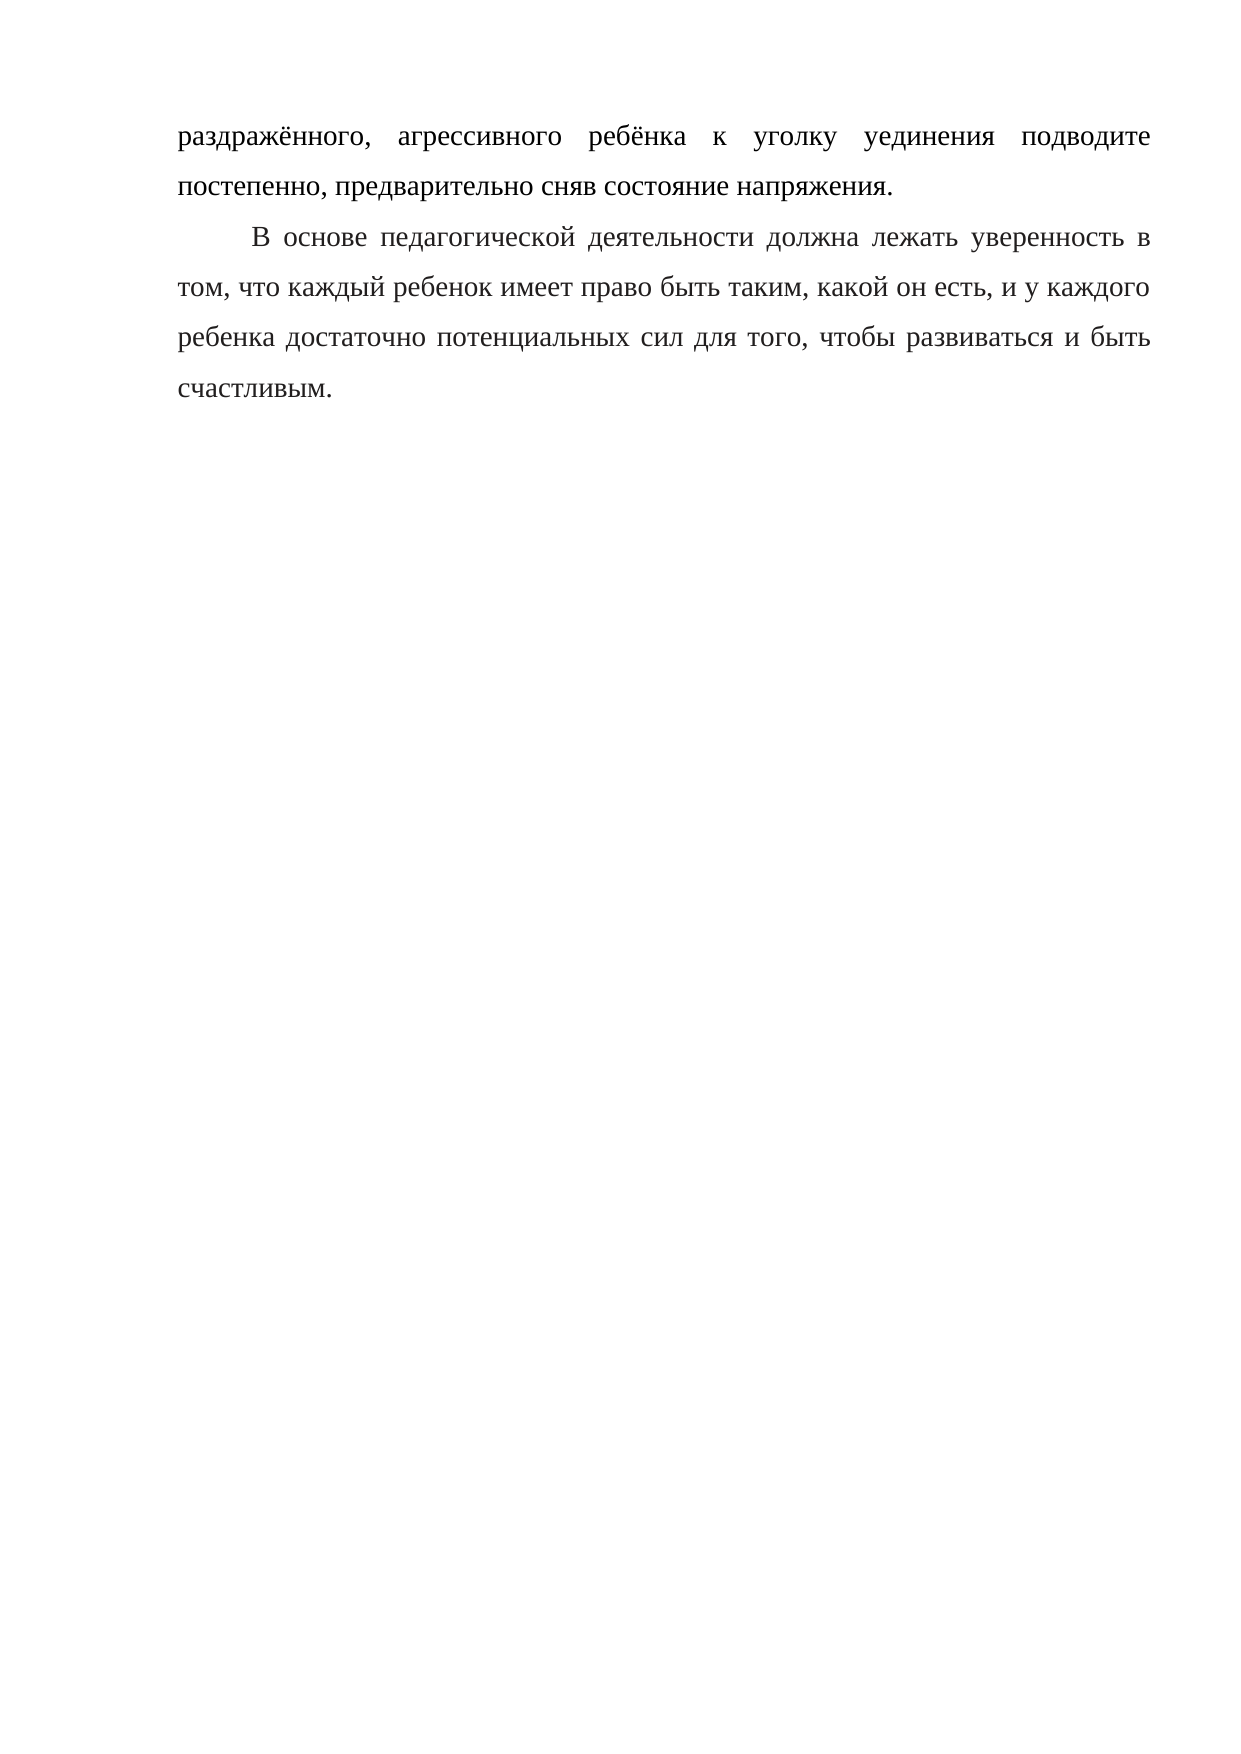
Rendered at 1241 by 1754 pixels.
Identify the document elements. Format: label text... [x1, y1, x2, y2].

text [177, 118, 1152, 202]
text В основе педагогической деятельности должна лежать уверенность в том, что каждый ребенок имеет право быть таким, какой он есть, и у каждого ребенка достаточно потенциальных сил для того, чтобы развиваться и быть счастливым. [177, 219, 1152, 403]
